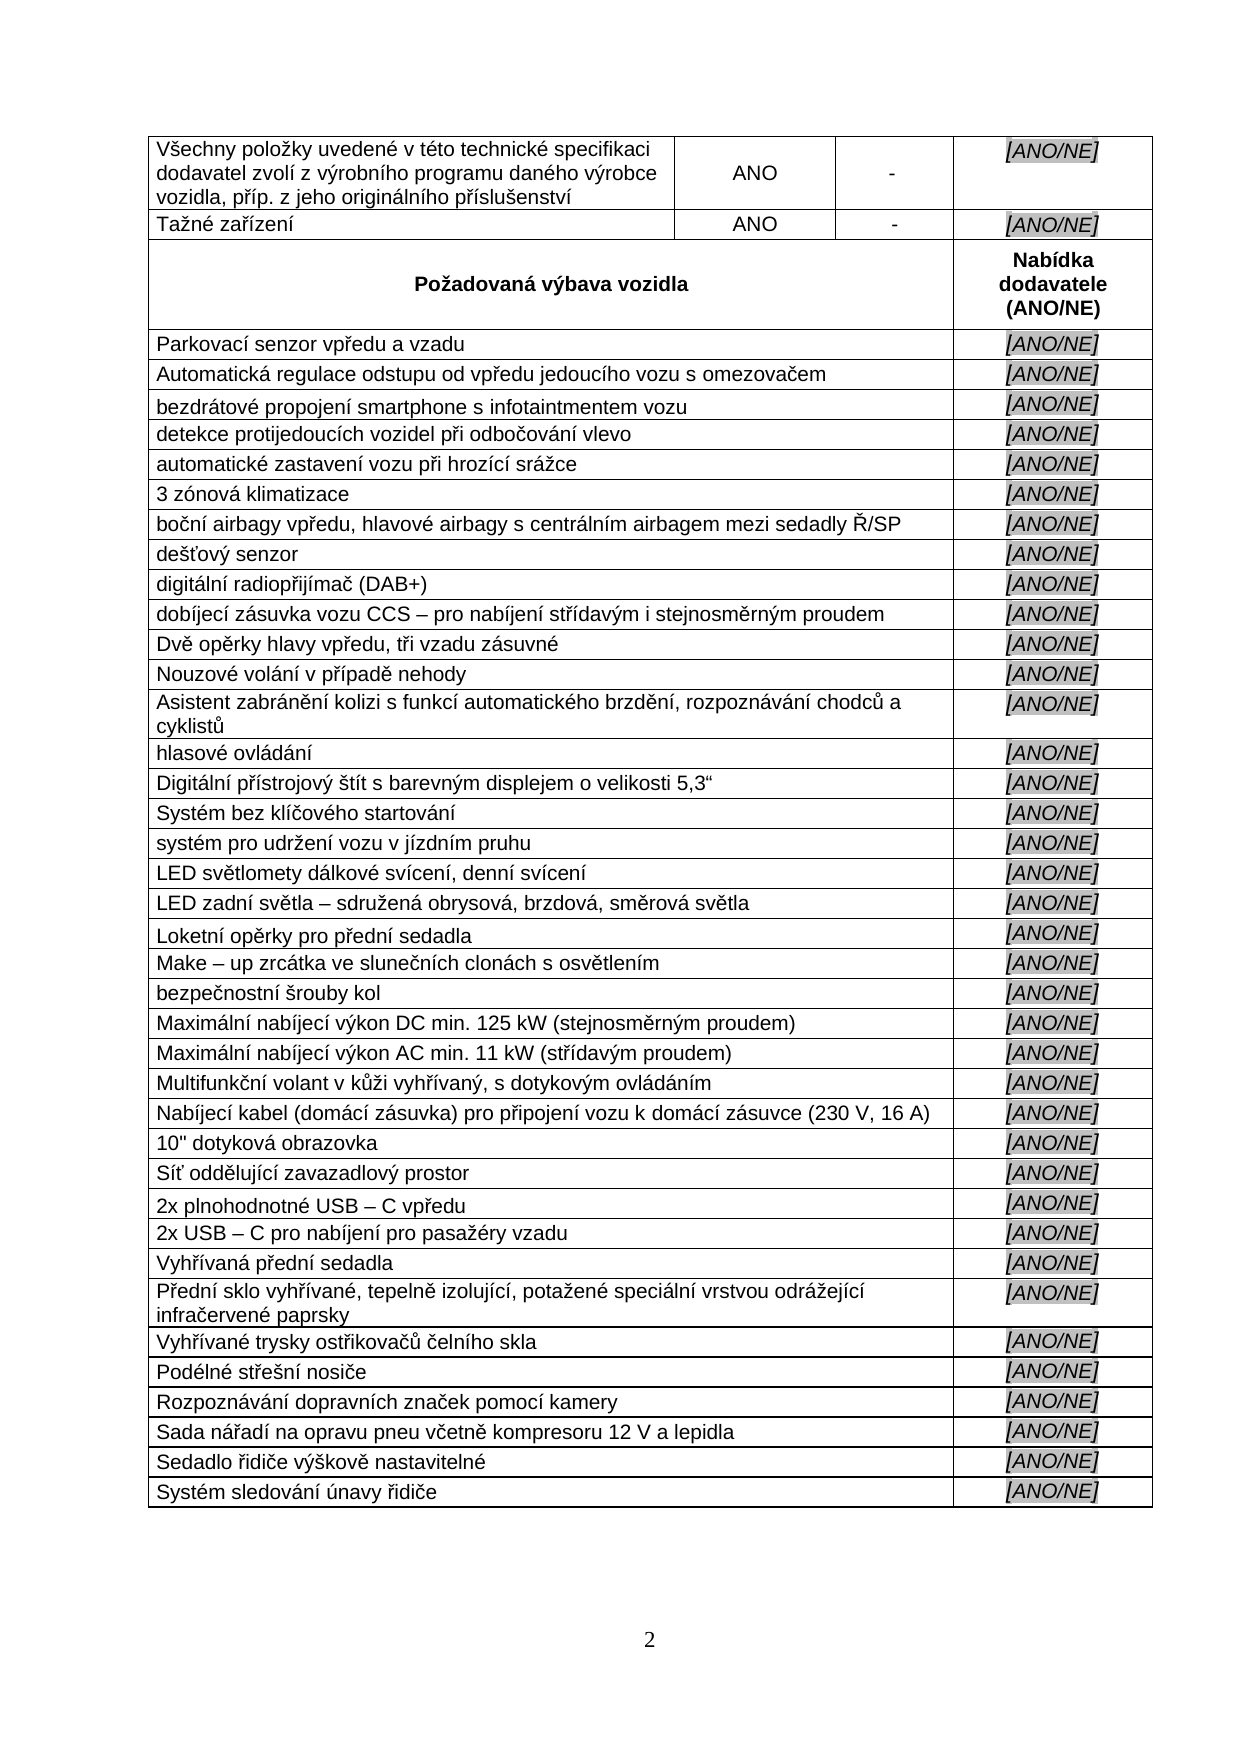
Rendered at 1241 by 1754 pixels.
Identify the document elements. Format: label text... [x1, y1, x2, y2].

table_cell Vyhřívané trysky ostřikovačů čelního skla [149, 1328, 953, 1356]
table_cell boční airbagy vpředu, hlavové airbagy s centrálním airbagem mezi sedadly Ř/SP [149, 510, 953, 538]
table_cell Make – up zrcátka ve slunečních clonách s osvětlením [149, 949, 953, 977]
table_cell Loketní opěrky pro přední sedadla [149, 919, 953, 947]
table_cell Nabídka dodavatele (ANO/NE) [954, 240, 1152, 328]
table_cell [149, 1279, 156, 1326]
table_cell detekce protijedoucích vozidel při odbočování vlevo [149, 420, 953, 448]
table_cell [ANO/NE] [954, 630, 1152, 658]
table_cell [ANO/NE] [954, 1418, 1152, 1446]
table_cell [ANO/NE] [954, 690, 1152, 737]
table_cell Maximální nabíjecí výkon DC min. 125 kW (stejnosměrným proudem) [149, 1009, 953, 1037]
table_cell [ANO/NE] [954, 1099, 1152, 1127]
table_cell [ANO/NE] [954, 390, 1152, 418]
table_cell Sedadlo řidiče výškově nastavitelné [149, 1448, 953, 1476]
table_cell [ANO/NE] [954, 1189, 1152, 1217]
table_cell [ANO/NE] [954, 1448, 1152, 1476]
table_cell Parkovací senzor vpředu a vzadu [149, 330, 953, 358]
table_cell Sada nářadí na opravu pneu včetně kompresoru 12 V a lepidla [149, 1418, 953, 1446]
table_cell [ANO/NE] [954, 330, 1152, 358]
table_cell hlasové ovládání [149, 739, 953, 767]
table_cell [ANO/NE] [954, 1388, 1152, 1416]
table_cell [ANO/NE] [954, 1159, 1152, 1187]
table_cell automatické zastavení vozu při hrozící srážce [149, 450, 953, 478]
table_cell Požadovaná výbava vozidla [149, 240, 953, 328]
table_cell [ANO/NE] [954, 360, 1152, 388]
table_cell - [836, 210, 953, 239]
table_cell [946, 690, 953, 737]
table_cell [ANO/NE] [954, 769, 1152, 797]
table_cell Systém sledování únavy řidiče [149, 1478, 953, 1506]
table_cell [ANO/NE] [954, 1069, 1152, 1097]
table_cell [ANO/NE] [954, 1358, 1152, 1386]
table_cell [ANO/NE] [954, 510, 1152, 538]
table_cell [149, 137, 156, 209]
table_cell LED zadní světla – sdružená obrysová, brzdová, směrová světla [149, 889, 953, 917]
table_cell [ANO/NE] [954, 540, 1152, 568]
table_cell dešťový senzor [149, 540, 953, 568]
table_cell [ANO/NE] [954, 1249, 1152, 1277]
table_cell systém pro udržení vozu v jízdním pruhu [149, 829, 953, 857]
table_cell Systém bez klíčového startování [149, 799, 953, 827]
table_cell [ANO/NE] [954, 1039, 1152, 1067]
table_cell bezpečnostní šrouby kol [149, 979, 953, 1007]
table_cell [ANO/NE] [954, 137, 1152, 209]
table_cell [ANO/NE] [954, 450, 1152, 478]
table_cell ANO [675, 210, 835, 239]
table_cell [ANO/NE] [954, 859, 1152, 887]
table_cell Nabíjecí kabel (domácí zásuvka) pro připojení vozu k domácí zásuvce (230 V, 16 A) [149, 1099, 953, 1127]
table_cell Podélné střešní nosiče [149, 1358, 953, 1386]
table_cell - [836, 137, 953, 209]
table_cell [ANO/NE] [954, 1219, 1152, 1247]
table_cell Dvě opěrky hlavy vpředu, tři vzadu zásuvné [149, 630, 953, 658]
table_cell bezdrátové propojení smartphone s infotaintmentem vozu [149, 390, 953, 418]
table_cell [ANO/NE] [954, 570, 1152, 598]
table_cell [ANO/NE] [954, 799, 1152, 827]
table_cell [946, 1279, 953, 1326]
table_cell 2x USB – C pro nabíjení pro pasažéry vzadu [149, 1219, 953, 1247]
table_cell [ANO/NE] [954, 1009, 1152, 1037]
table_cell [ANO/NE] [954, 979, 1152, 1007]
table_cell Tažné zařízení [149, 210, 674, 239]
table_cell [ANO/NE] [954, 1279, 1152, 1326]
table_cell Síť oddělující zavazadlový prostor [149, 1159, 953, 1187]
table_cell 10" dotyková obrazovka [149, 1129, 953, 1157]
table_cell [ANO/NE] [954, 949, 1152, 977]
table_cell ANO [675, 137, 835, 209]
table_cell [ANO/NE] [954, 889, 1152, 917]
table_cell Nouzové volání v případě nehody [149, 660, 953, 688]
table_cell Vyhřívaná přední sedadla [149, 1249, 953, 1277]
table_cell Maximální nabíjecí výkon AC min. 11 kW (střídavým proudem) [149, 1039, 953, 1067]
table_cell [ANO/NE] [954, 1328, 1152, 1356]
table_cell 3 zónová klimatizace [149, 480, 953, 508]
table_cell [ANO/NE] [954, 829, 1152, 857]
table_cell [ANO/NE] [954, 600, 1152, 628]
table_cell 2x plnohodnotné USB – C vpředu [149, 1189, 953, 1217]
table_cell LED světlomety dálkové svícení, denní svícení [149, 859, 953, 887]
table_cell [ANO/NE] [954, 919, 1152, 947]
table_cell [ANO/NE] [954, 1129, 1152, 1157]
table_cell [ANO/NE] [954, 480, 1152, 508]
table_cell [ANO/NE] [954, 739, 1152, 767]
table_cell Multifunkční volant v kůži vyhřívaný, s dotykovým ovládáním [149, 1069, 953, 1097]
table_cell Automatická regulace odstupu od vpředu jedoucího vozu s omezovačem [149, 360, 953, 388]
table_cell [ANO/NE] [954, 210, 1152, 239]
table_cell digitální radiopřijímač (DAB+) [149, 570, 953, 598]
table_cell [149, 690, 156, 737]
table_cell [ANO/NE] [954, 660, 1152, 688]
table_cell Digitální přístrojový štít s barevným displejem o velikosti 5,3“ [149, 769, 953, 797]
table_cell Rozpoznávání dopravních značek pomocí kamery [149, 1388, 953, 1416]
table_cell [ANO/NE] [954, 1478, 1152, 1506]
table_cell dobíjecí zásuvka vozu CCS – pro nabíjení střídavým i stejnosměrným proudem [149, 600, 953, 628]
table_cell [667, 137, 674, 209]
table_cell [ANO/NE] [954, 420, 1152, 448]
